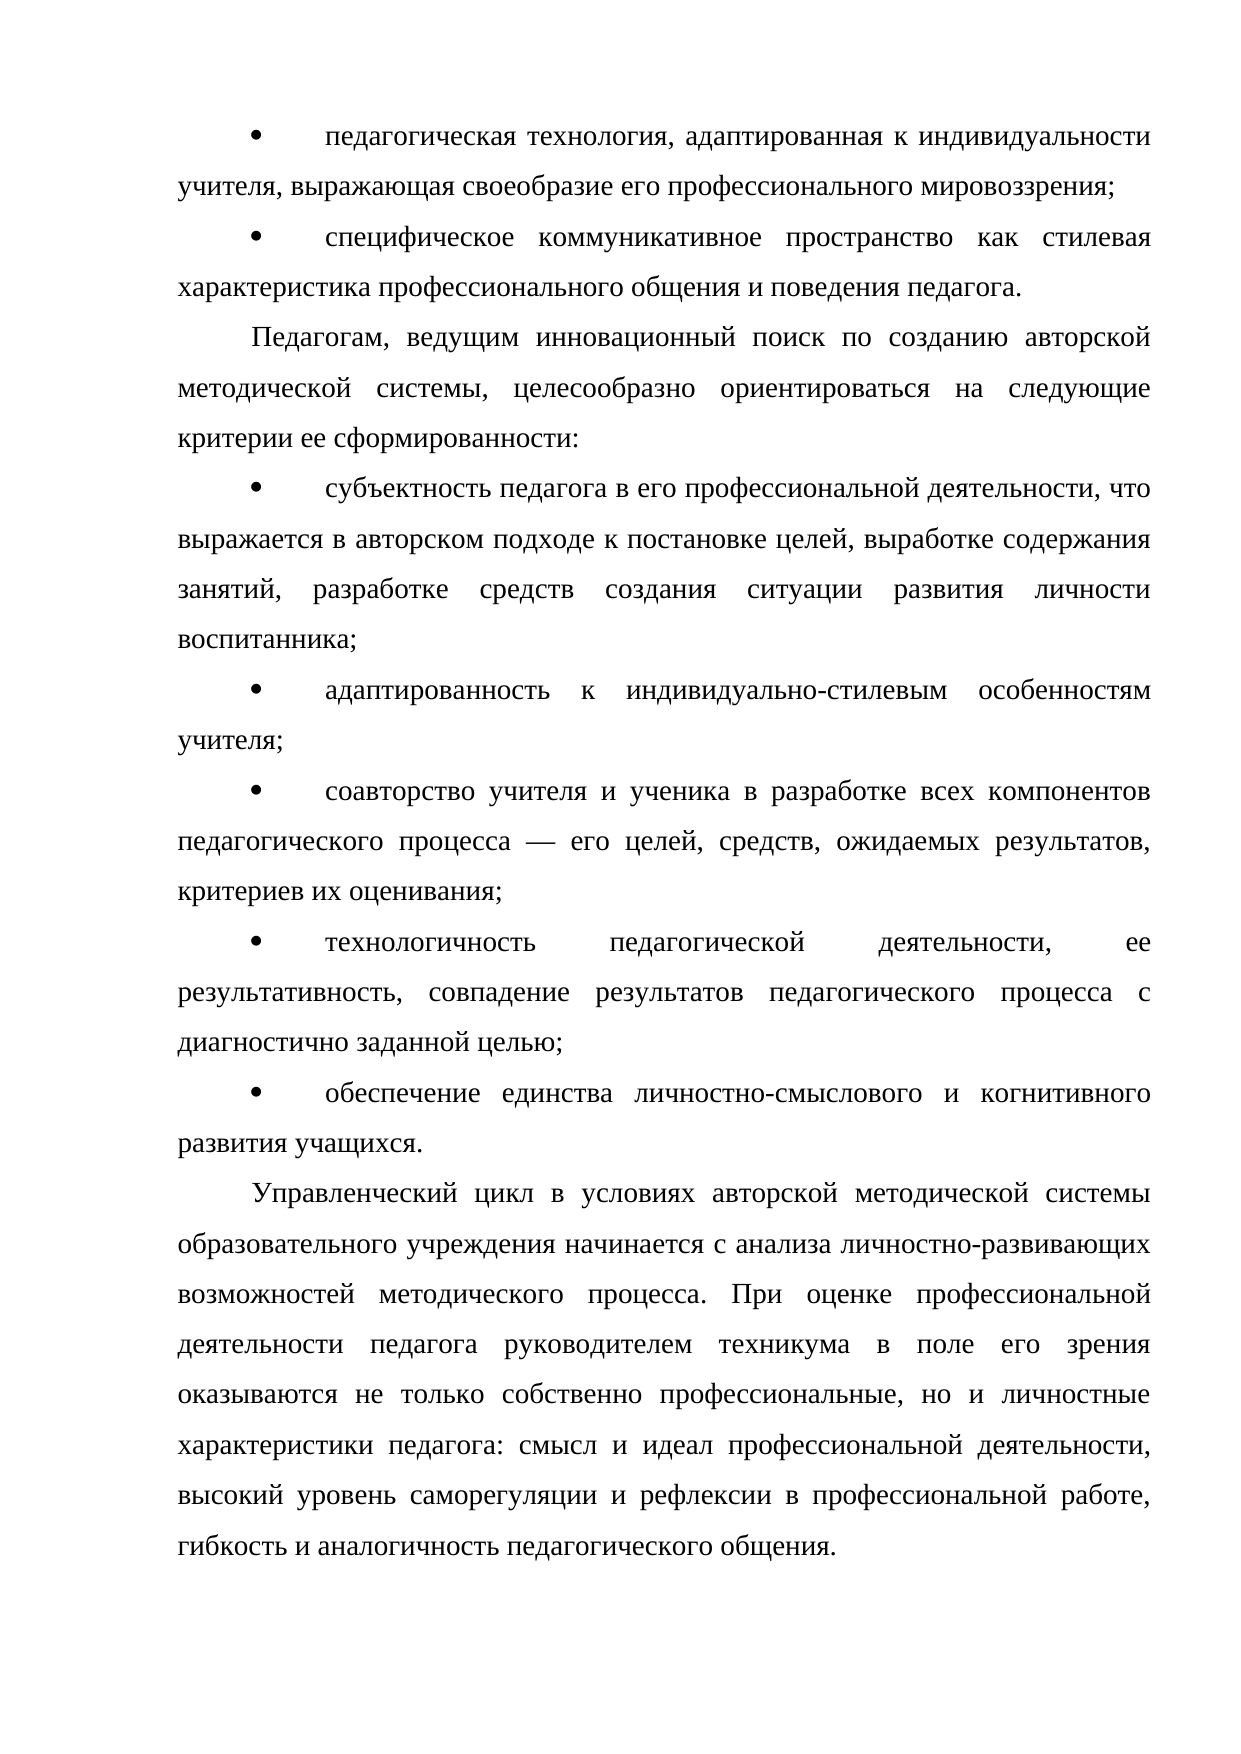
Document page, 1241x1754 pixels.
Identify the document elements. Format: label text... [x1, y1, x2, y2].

list обеспечение единства личностно-смыслового и когнитивного развития учащихся. [177, 1075, 1152, 1159]
text Управленческий цикл в условиях авторской методической системы образовательного учреждения начинается с анализа личностно-развивающих возможностей методического процесса. При оценке профессиональной деятельности педагога руководителем техникума в поле его зрения оказываются не только собственно профессиональные, но и личностные характеристики педагога: смысл и идеал профессиональной деятельности, высокий уровень саморегуляции и рефлексии в профессиональной работе, гибкость и аналогичность педагогического общения. [177, 1175, 1152, 1561]
text Педагогам, ведущим инновационный поиск по созданию авторской методической системы, целесообразно ориентироваться на следующие критерии ее сформированности: [177, 319, 1152, 454]
list адаптированность к индивидуально-стилевым особенностям учителя; [177, 672, 1152, 756]
list технологичность педагогической деятельности, ее результативность, совпадение результатов педагогического процесса с диагностично заданной целью; [177, 924, 1152, 1058]
list субъектность педагога в его профессиональной деятельности, что выражается в авторском подходе к постановке целей, выработке содержания занятий, разработке средств создания ситуации развития личности воспитанника; [177, 471, 1152, 655]
list специфическое коммуникативное пространство как стилевая характеристика профессионального общения и поведения педагога. [177, 219, 1152, 303]
list педагогическая технология, адаптированная к индивидуальности учителя, выражающая своеобразие его профессионального мировоззрения; [177, 118, 1152, 202]
list соавторство учителя и ученика в разработке всех компонентов педагогического процесса — его целей, средств, ожидаемых результатов, критериев их оценивания; [177, 773, 1152, 907]
